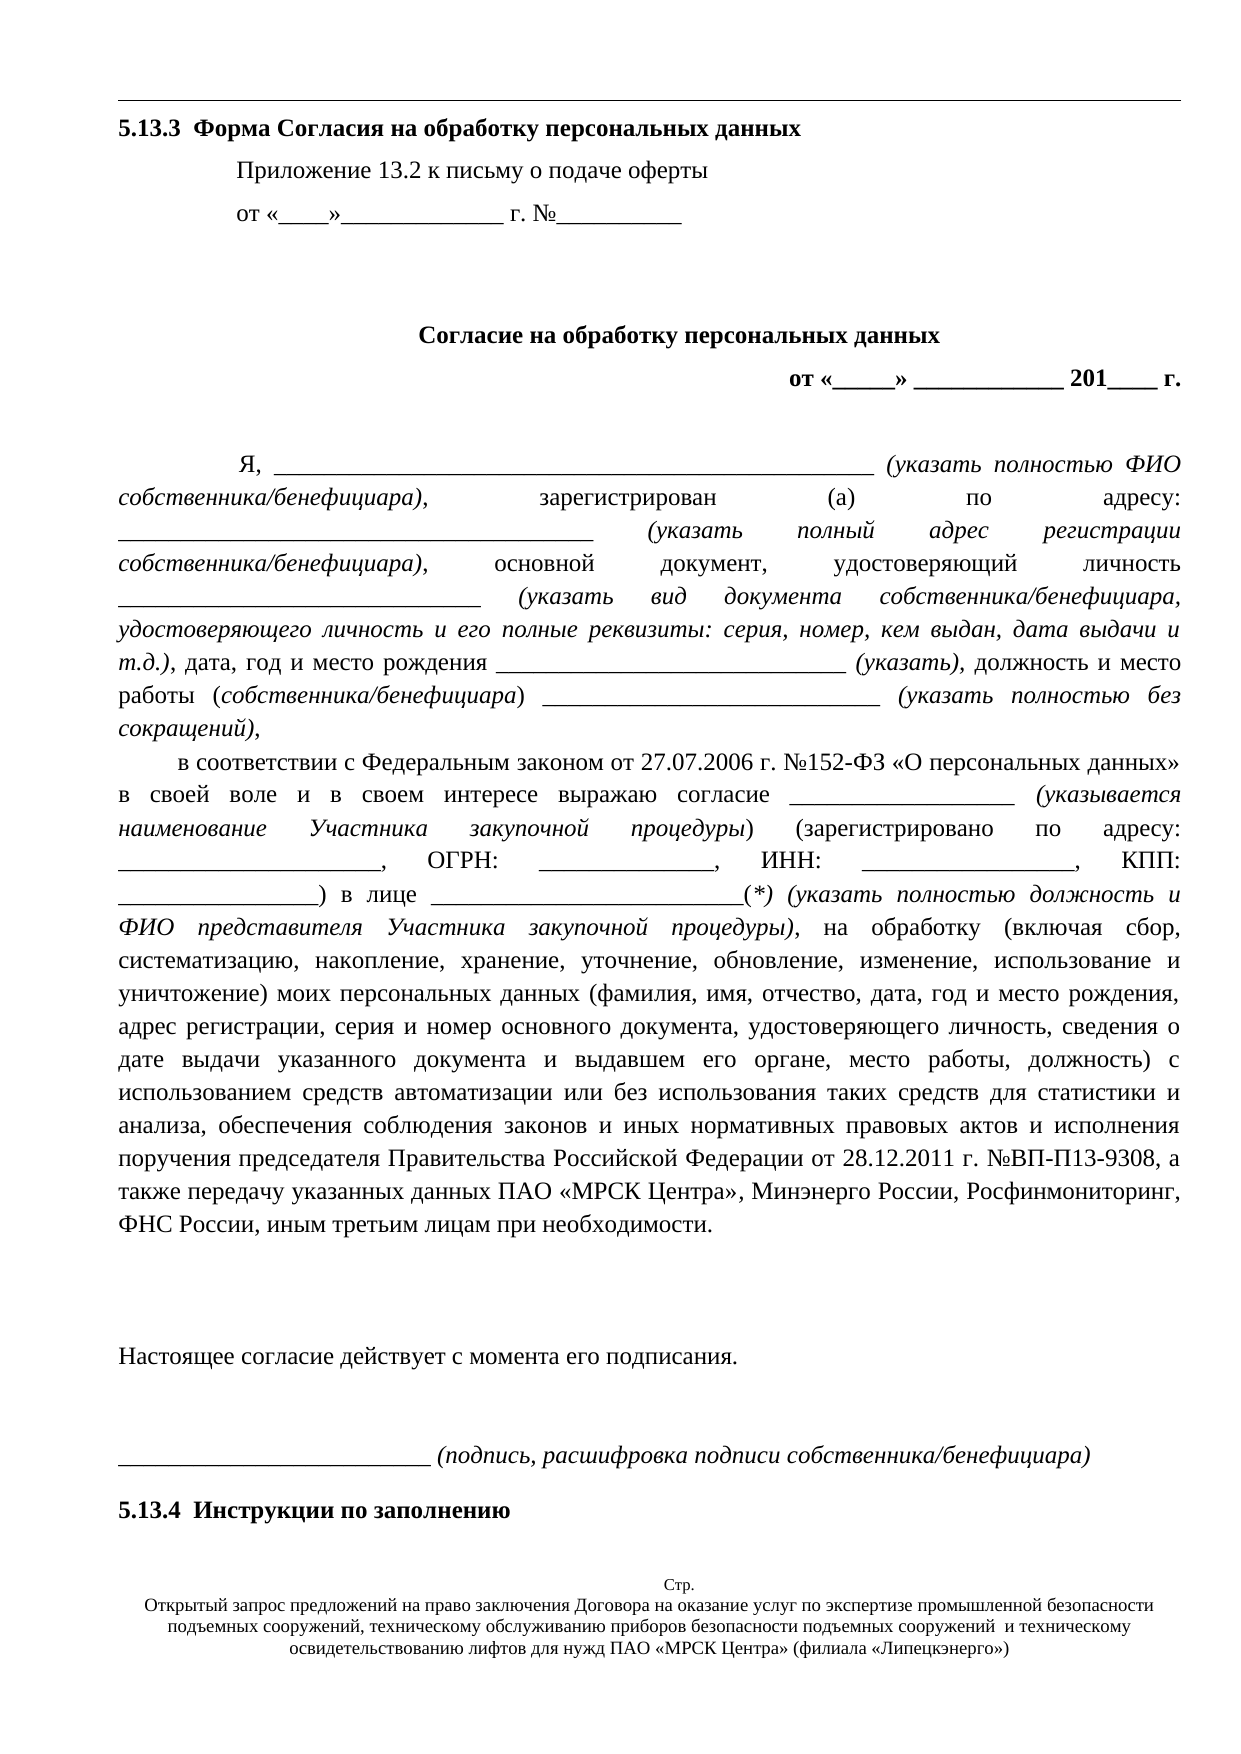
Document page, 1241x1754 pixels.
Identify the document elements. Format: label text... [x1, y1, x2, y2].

text Приложение 13.2 к письму о подаче оферты от «____»_____________ г. №__________ [236, 155, 1181, 227]
text _________________________ (подпись, расшифровка подписи собственника/бенефициара) [118, 1440, 1181, 1469]
text Согласие на обработку персональных данных [118, 320, 1181, 349]
text Я, ________________________________________________ (указать полностью ФИО собственника/бенефициара), зарегистрирован (а) по адресу: ______________________________________ (указать полный адрес регистрации собственника/бенефициара), основной документ, удостоверяющий личность _____________________________ (указать вид документа собственника/бенефициара, удостоверяющего личность и его полные реквизиты: серия, номер, кем выдан, дата выдачи и т.д.), дата, год и место рождения ____________________________ (указать), должность и место работы (собственника/бенефициара) ___________________________ (указать полностью без сокращений), [118, 449, 1181, 742]
subtitle Инструкции по заполнению [118, 1496, 1181, 1524]
text от «_____» ____________ 201____ г. [118, 363, 1181, 392]
subtitle Форма Согласия на обработку персональных данных [118, 113, 1181, 142]
text в соответствии с Федеральным законом от 27.07.2006 г. №152-ФЗ «О персональных данных» в своей воле и в своем интересе выражаю согласие __________________ (указывается наименование Участника закупочной процедуры) (зарегистрировано по адресу: _____________________, ОГРН: ______________, ИНН: _________________, КПП: ________________) в лице _________________________(*) (указать полностью должность и ФИО представителя Участника закупочной процедуры), на обработку (включая сбор, систематизацию, накопление, хранение, уточнение, обновление, изменение, использование и уничтожение) моих персональных данных (фамилия, имя, отчество, дата, год и место рождения, адрес регистрации, серия и номер основного документа, удостоверяющего личность, сведения о дате выдачи указанного документа и выдавшем его органе, место работы, должность) с использованием средств автоматизации или без использования таких средств для статистики и анализа, обеспечения соблюдения законов и иных нормативных правовых актов и исполнения поручения председателя Правительства Российской Федерации от 28.12.2011 г. №ВП-П13-9308, а также передачу указанных данных ПАО «МРСК Центра», Минэнерго России, Росфинмониторинг, ФНС России, иным третьим лицам при необходимости. [118, 747, 1181, 1238]
text Настоящее согласие действует с момента его подписания. [118, 1341, 1181, 1370]
